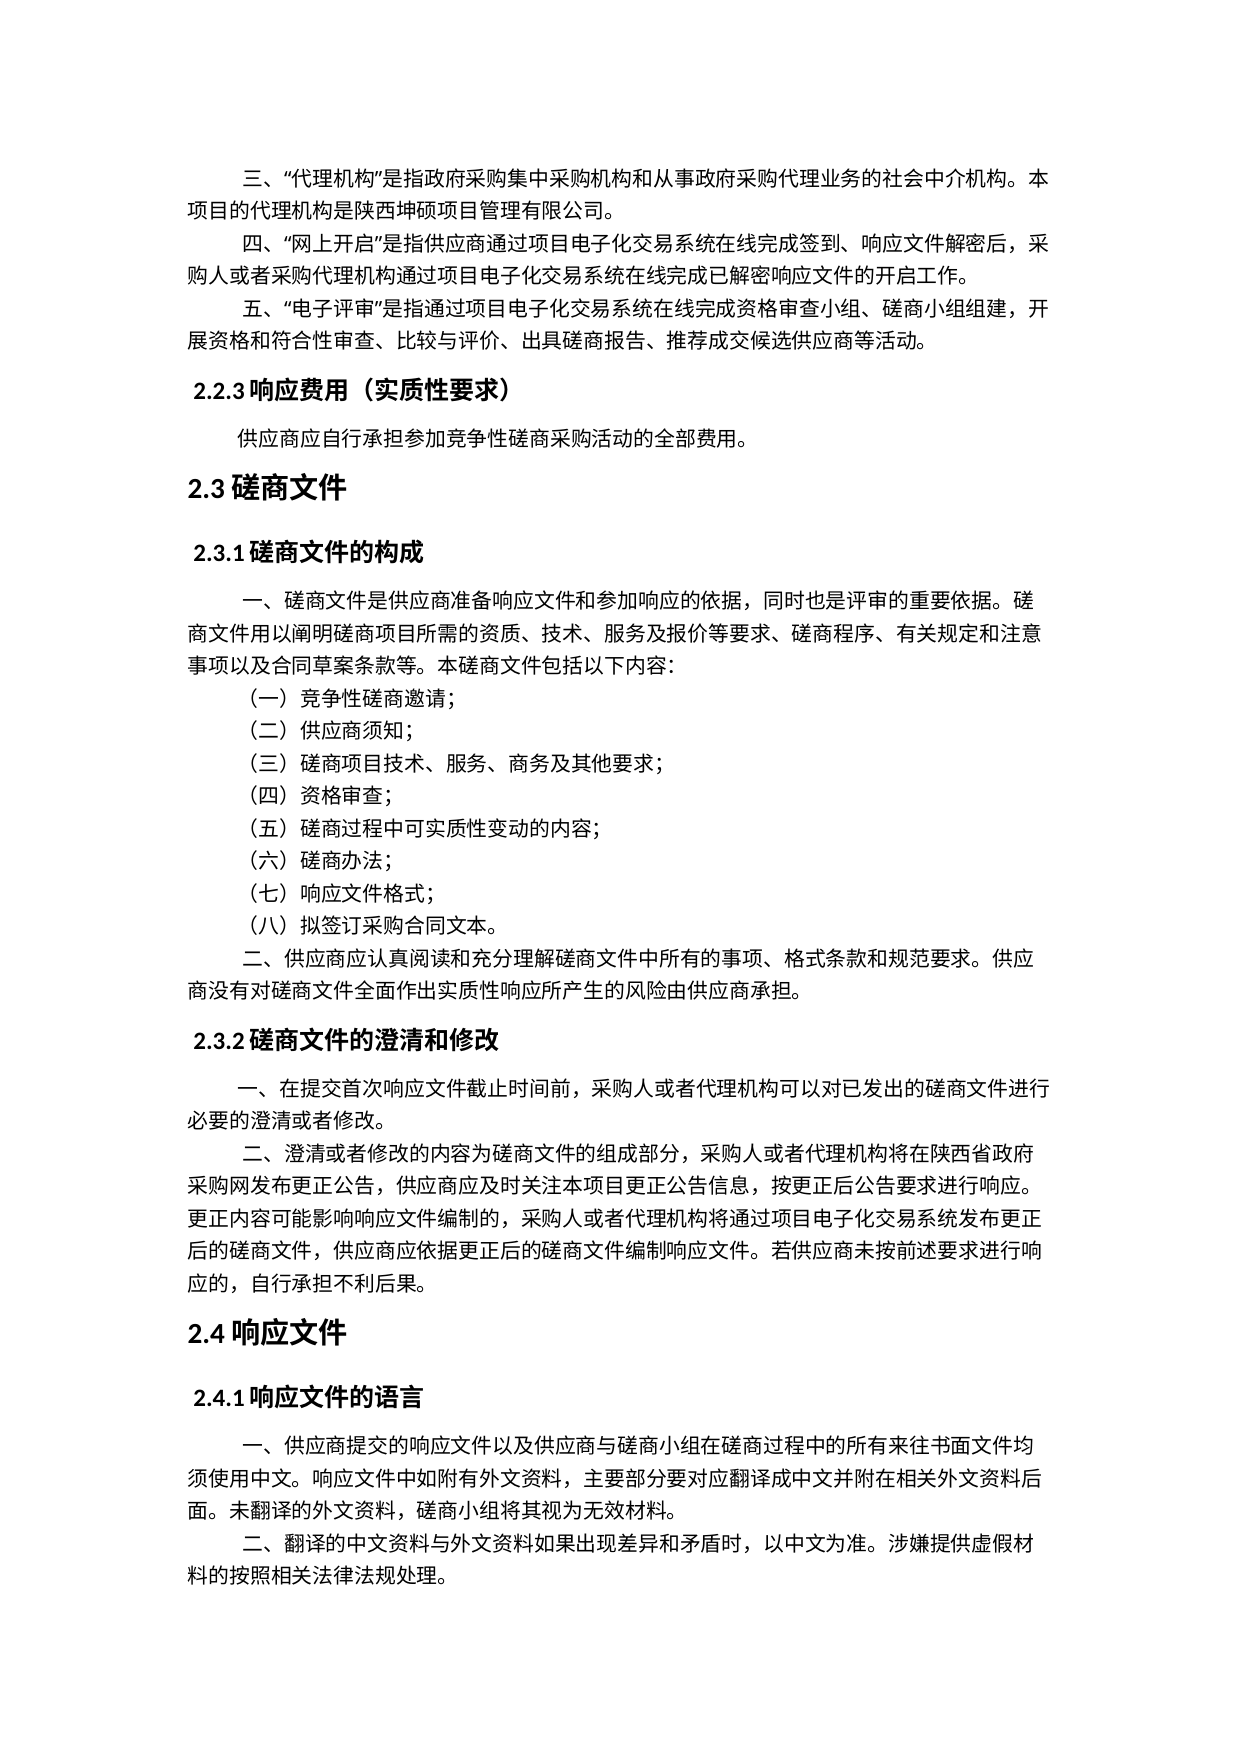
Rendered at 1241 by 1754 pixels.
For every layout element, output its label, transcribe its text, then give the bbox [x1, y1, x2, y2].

text 供应商应自行承担参加竞争性磋商采购活动的全部费用。 [187, 422, 1053, 454]
text 2.3磋商文件 [187, 454, 1053, 519]
text 2.3.1磋商文件的构成 [187, 519, 1053, 584]
text 五、“电子评审”是指通过项目电子化交易系统在线完成资格审查小组、磋商小组组建，开展资格和符合性审查、比较与评价、出具磋商报告、推荐成交候选供应商等活动。 [187, 292, 1053, 357]
text （七）响应文件格式； [187, 877, 1053, 909]
text 2.2.3响应费用（实质性要求） [187, 357, 1053, 422]
text 二、澄清或者修改的内容为磋商文件的组成部分，采购人或者代理机构将在陕西省政府采购网发布更正公告，供应商应及时关注本项目更正公告信息，按更正后公告要求进行响应。更正内容可能影响响应文件编制的，采购人或者代理机构将通过项目电子化交易系统发布更正后的磋商文件，供应商应依据更正后的磋商文件编制响应文件。若供应商未按前述要求进行响应的，自行承担不利后果。 [187, 1137, 1053, 1299]
text （五）磋商过程中可实质性变动的内容； [187, 812, 1053, 844]
text （三）磋商项目技术、服务、商务及其他要求； [187, 747, 1053, 779]
text 二、翻译的中文资料与外文资料如果出现差异和矛盾时，以中文为准。涉嫌提供虚假材料的按照相关法律法规处理。 [187, 1527, 1053, 1592]
text 四、“网上开启”是指供应商通过项目电子化交易系统在线完成签到、响应文件解密后，采购人或者采购代理机构通过项目电子化交易系统在线完成已解密响应文件的开启工作。 [187, 227, 1053, 292]
text 一、在提交首次响应文件截止时间前，采购人或者代理机构可以对已发出的磋商文件进行必要的澄清或者修改。 [187, 1072, 1053, 1137]
text （六）磋商办法； [187, 844, 1053, 877]
text 一、供应商提交的响应文件以及供应商与磋商小组在磋商过程中的所有来往书面文件均须使用中文。响应文件中如附有外文资料，主要部分要对应翻译成中文并附在相关外文资料后面。未翻译的外文资料，磋商小组将其视为无效材料。 [187, 1429, 1053, 1527]
text （八）拟签订采购合同文本。 [187, 909, 1053, 942]
text 2.4响应文件 [187, 1299, 1053, 1364]
text 一、磋商文件是供应商准备响应文件和参加响应的依据，同时也是评审的重要依据。磋商文件用以阐明磋商项目所需的资质、技术、服务及报价等要求、磋商程序、有关规定和注意事项以及合同草案条款等。本磋商文件包括以下内容： [187, 584, 1053, 682]
text （四）资格审查； [187, 779, 1053, 812]
text 二、供应商应认真阅读和充分理解磋商文件中所有的事项、格式条款和规范要求。供应商没有对磋商文件全面作出实质性响应所产生的风险由供应商承担。 [187, 942, 1053, 1007]
text （二）供应商须知； [187, 714, 1053, 747]
text （一）竞争性磋商邀请； [187, 682, 1053, 714]
text 2.4.1响应文件的语言 [187, 1364, 1053, 1429]
text 三、“代理机构”是指政府采购集中采购机构和从事政府采购代理业务的社会中介机构。本项目的代理机构是陕西坤硕项目管理有限公司。 [187, 162, 1053, 227]
text 2.3.2磋商文件的澄清和修改 [187, 1007, 1053, 1072]
